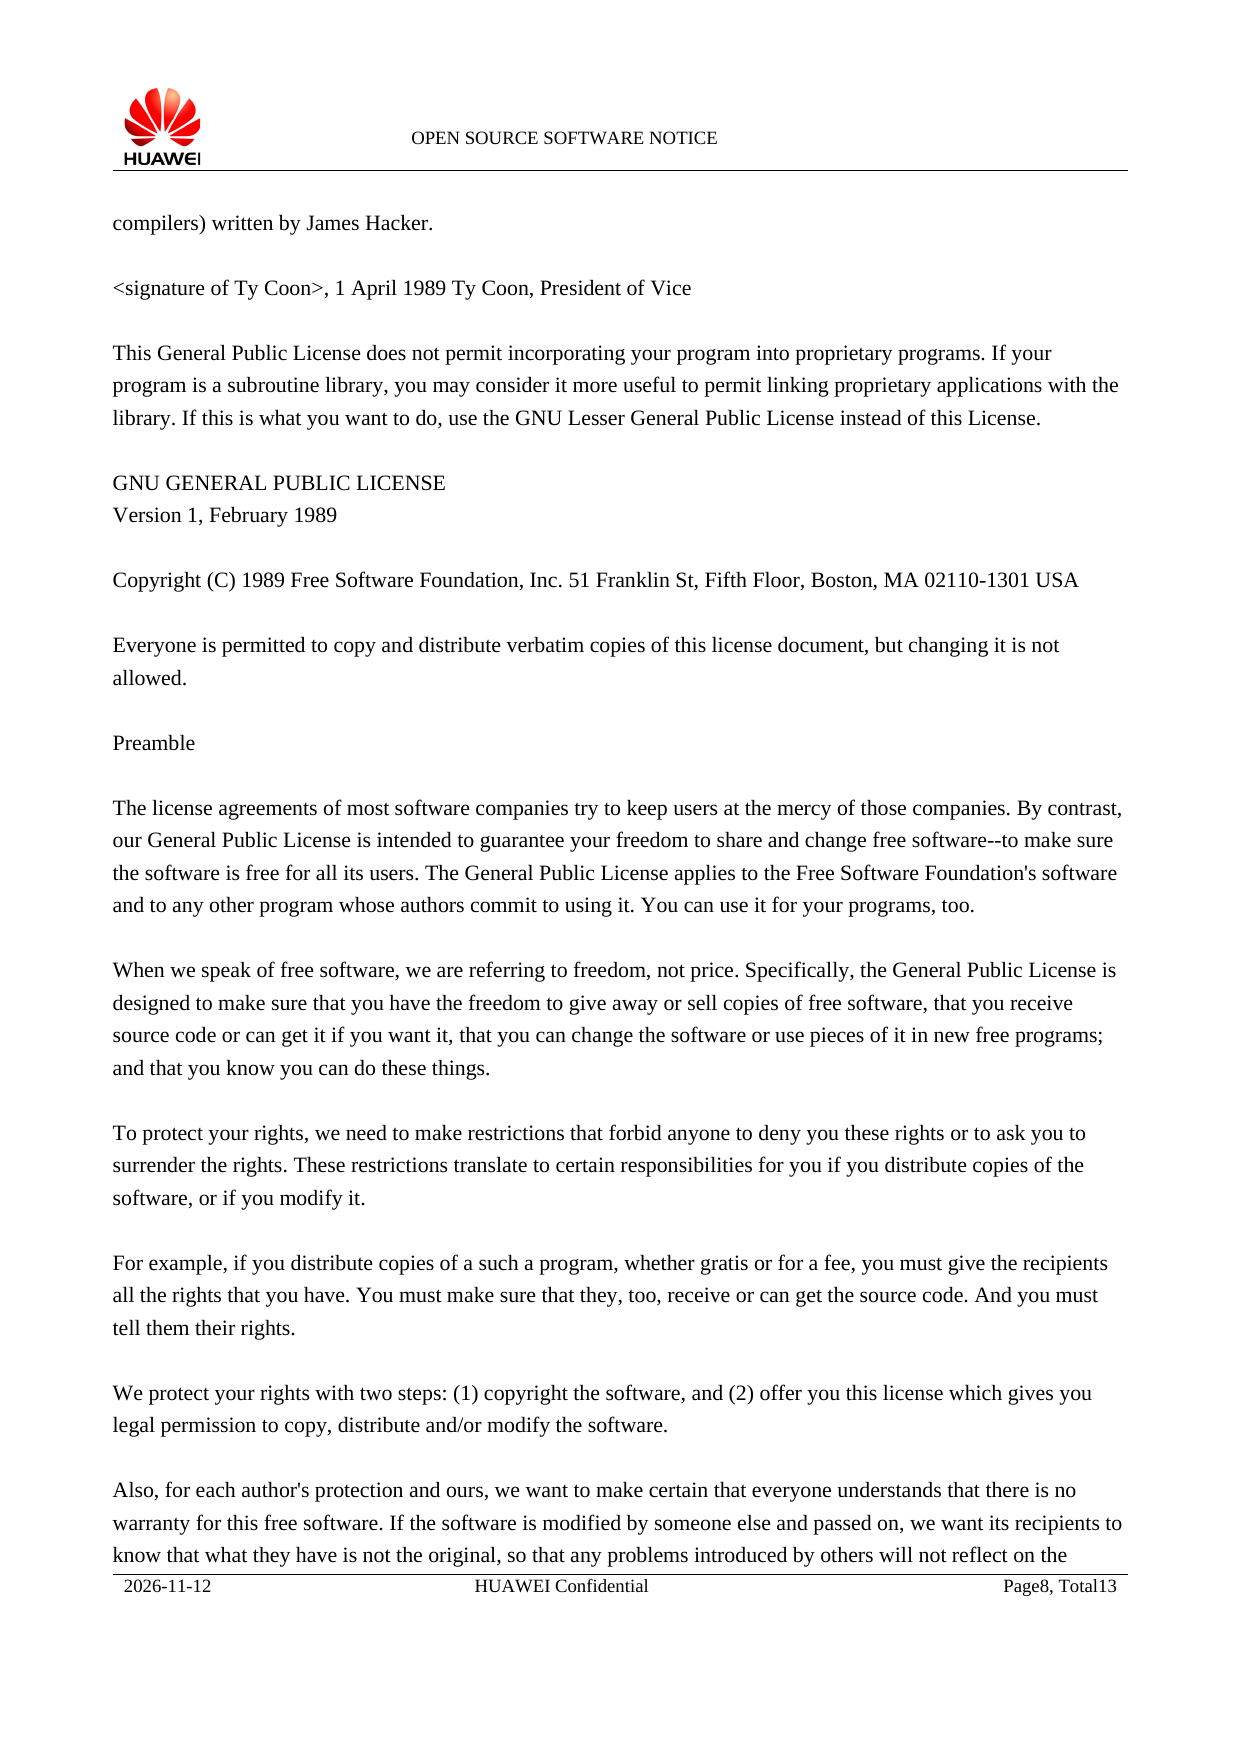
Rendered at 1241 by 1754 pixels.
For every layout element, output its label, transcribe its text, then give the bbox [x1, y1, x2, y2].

picture [124, 88, 201, 165]
